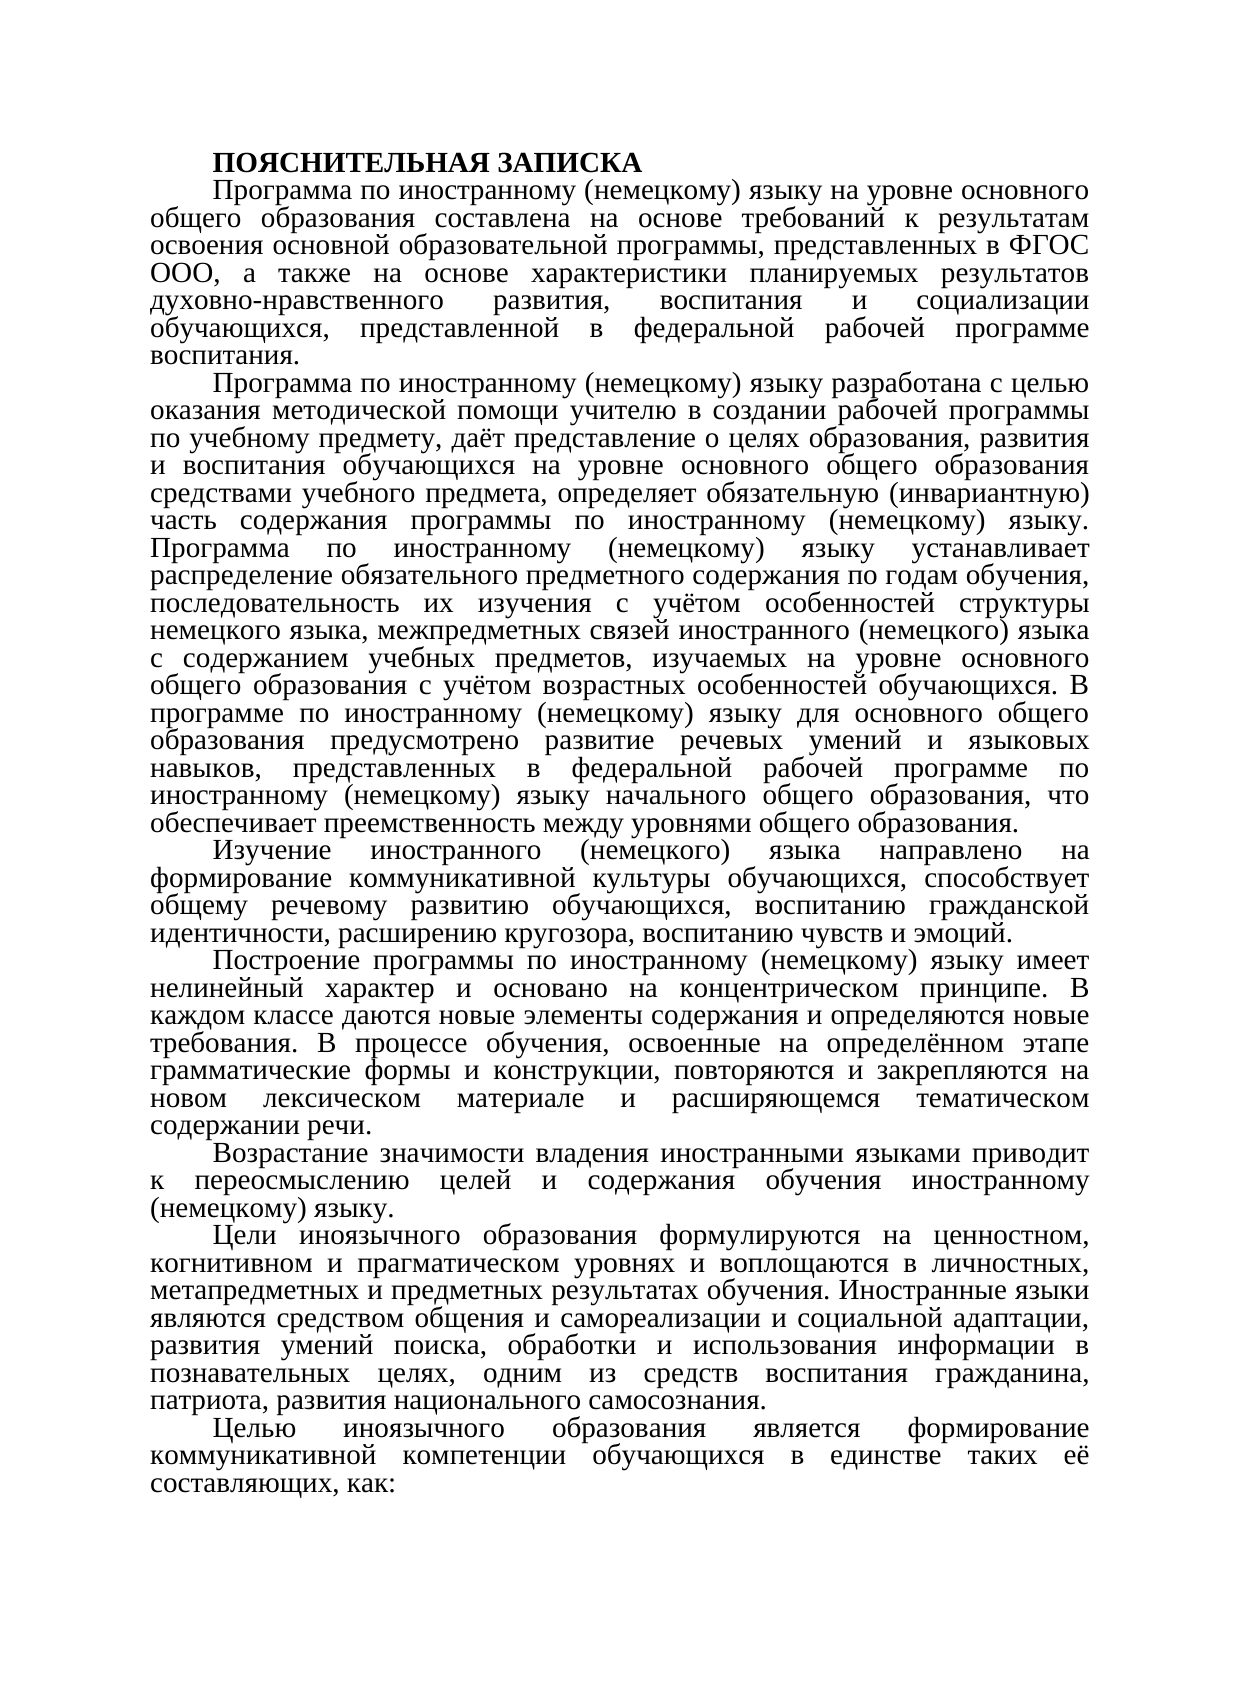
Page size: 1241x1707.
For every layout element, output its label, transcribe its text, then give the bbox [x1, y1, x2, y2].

text Программа по иностранному (немецкому) языку на уровне основного общего образования составлена на основе требований к результатам освоения основной образовательной программы, представленных в ФГОС ООО, а также на основе характеристики планируемых результатов духовно-нравственного развития, воспитания и социализации обучающихся, представленной в федеральной рабочей программе воспитания. [150, 177, 1090, 370]
text Программа по иностранному (немецкому) языку разработана с целью оказания методической помощи учителю в создании рабочей программы по учебному предмету, даёт представление о целях образования, развития и воспитания обучающихся на уровне основного общего образования средствами учебного предмета, определяет обязательную (инвариантную) часть содержания программы по иностранному (немецкому) языку. Программа по иностранному (немецкому) языку устанавливает распределение обязательного предметного содержания по годам обучения, последовательность их изучения с учётом особенностей структуры немецкого языка, межпредметных связей иностранного (немецкого) языка с содержанием учебных предметов, изучаемых на уровне основного общего образования с учётом возрастных особенностей обучающихся. В программе по иностранному (немецкому) языку для основного общего образования предусмотрено развитие речевых умений и языковых навыков, представленных в федеральной рабочей программе по иностранному (немецкому) языку начального общего образования, что обеспечивает преемственность между уровнями общего образования. [150, 370, 1090, 837]
text Целью иноязычного образования является формирование коммуникативной компетенции обучающихся в единстве таких её составляющих, как: [150, 1415, 1090, 1497]
text ПОЯСНИТЕЛЬНАЯ ЗАПИСКА [150, 150, 1090, 177]
text Цели иноязычного образования формулируются на ценностном, когнитивном и прагматическом уровнях и воплощаются в личностных, метапредметных и предметных результатах обучения. Иностранные языки являются средством общения и самореализации и социальной адаптации, развития умений поиска, обработки и использования информации в познавательных целях, одним из средств воспитания гражданина, патриота, развития национального самосознания. [150, 1222, 1090, 1415]
text Построение программы по иностранному (немецкому) языку имеет нелинейный характер и основано на концентрическом принципе. В каждом классе даются новые элементы содержания и определяются новые требования. В процессе обучения, освоенные на определённом этапе грамматические формы и конструкции, повторяются и закрепляются на новом лексическом материале и расширяющемся тематическом содержании речи. [150, 947, 1090, 1140]
text Возрастание значимости владения иностранными языками приводит к переосмыслению целей и содержания обучения иностранному (немецкому) языку. [150, 1140, 1090, 1222]
text Изучение иностранного (немецкого) языка направлено на формирование коммуникативной культуры обучающихся, способствует общему речевому развитию обучающихся, воспитанию гражданской идентичности, расширению кругозора, воспитанию чувств и эмоций. [150, 837, 1090, 947]
